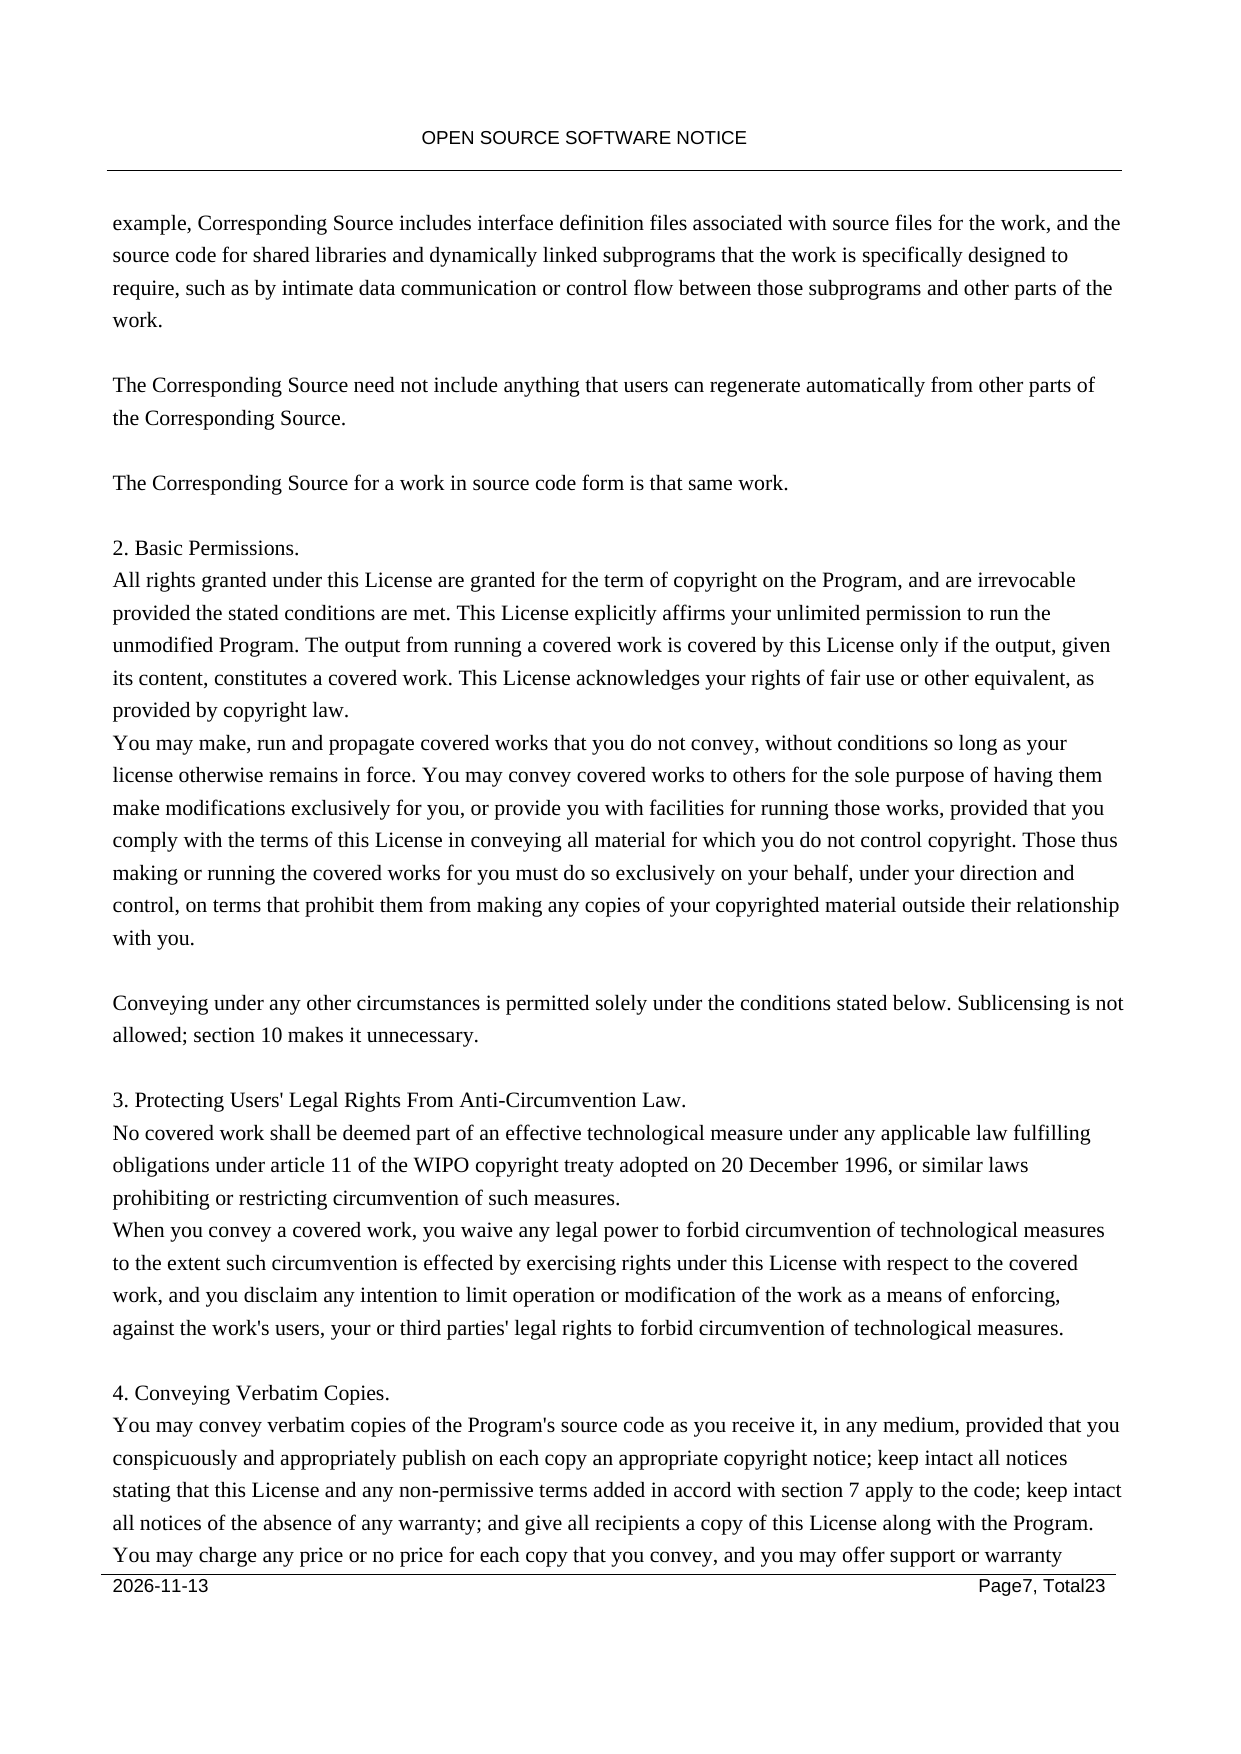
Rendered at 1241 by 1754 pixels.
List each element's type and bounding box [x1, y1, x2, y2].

text [112, 206, 1128, 1571]
